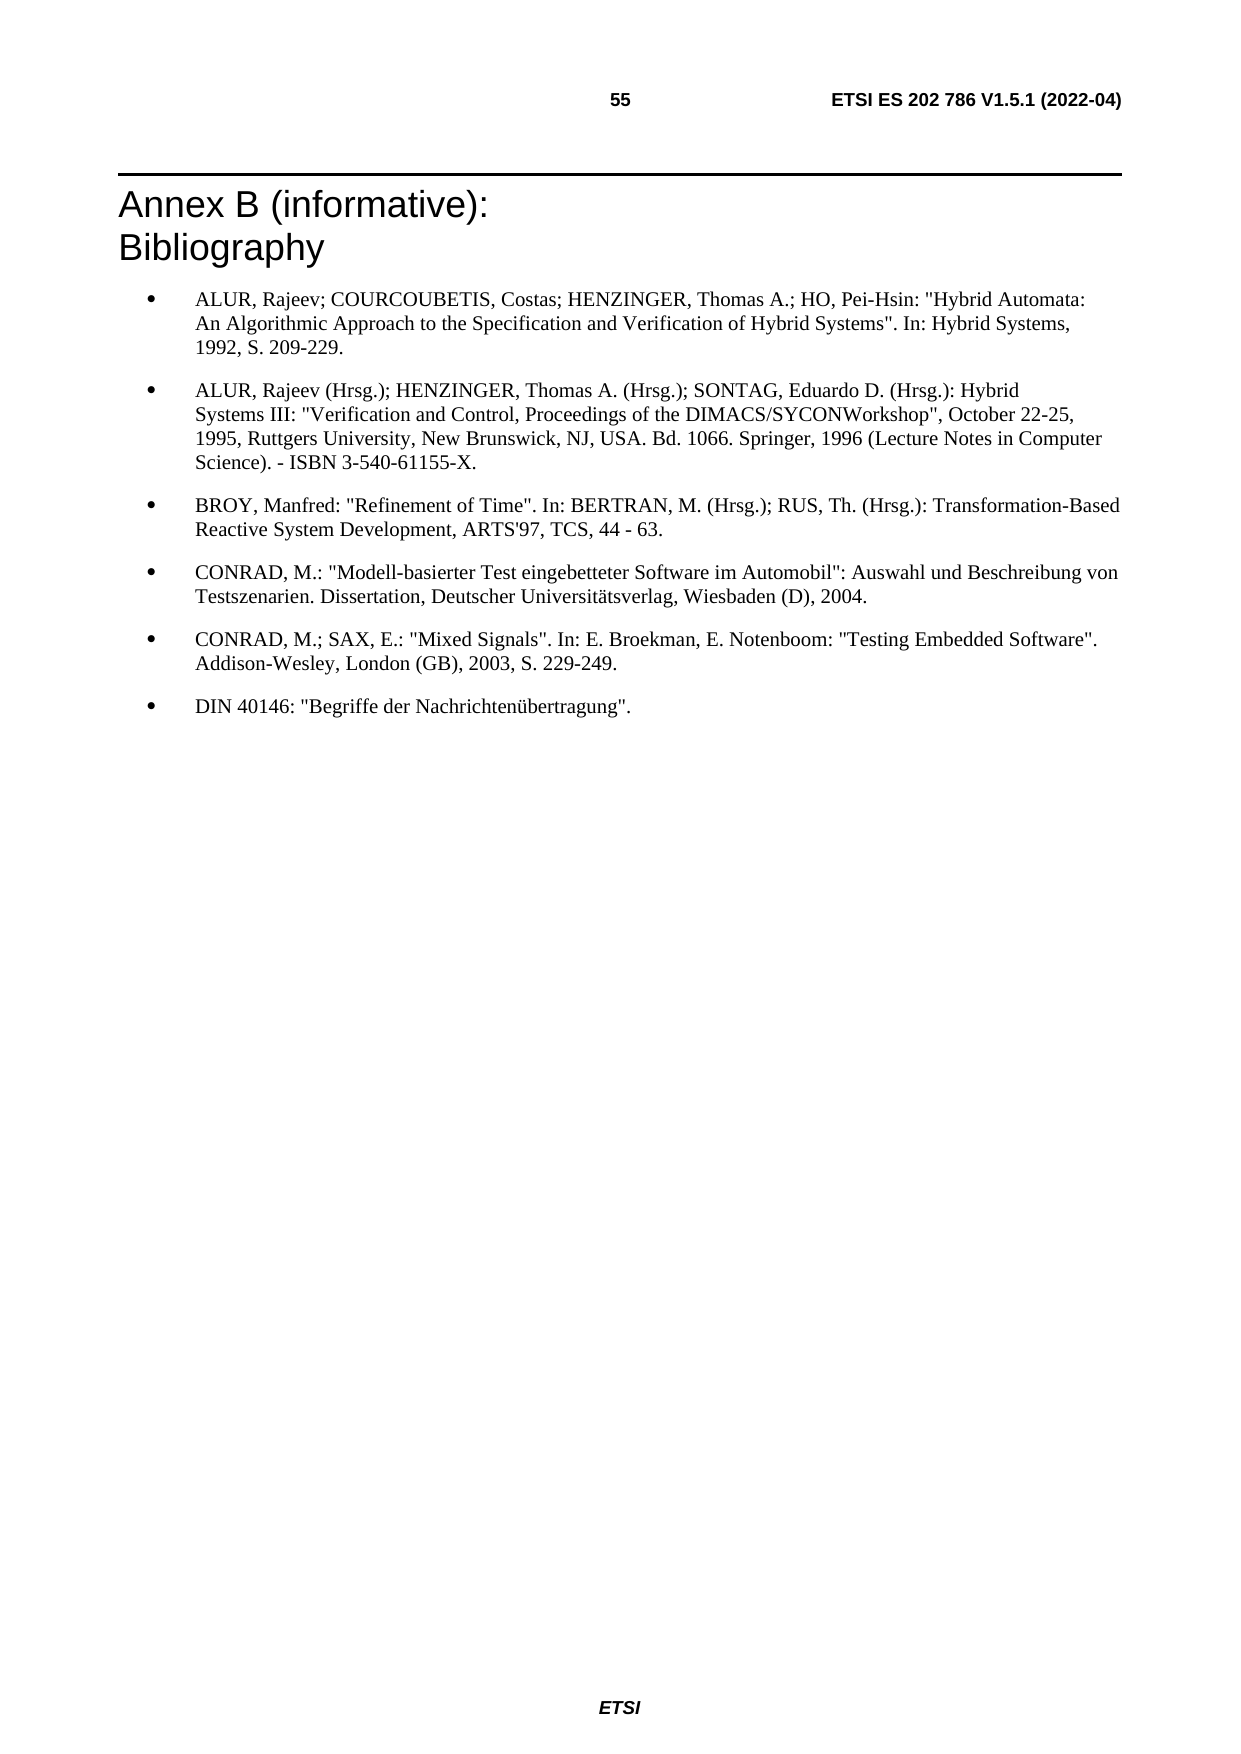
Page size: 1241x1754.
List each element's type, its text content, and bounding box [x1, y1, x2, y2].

text BROY, Manfred: "Refinement of Time". In: BERTRAN, M. (Hrsg.); RUS, Th. (Hrsg.): Transformation-Based Reactive System Development, ARTS'97, TCS, 44 - 63. [148, 493, 1122, 541]
subtitle Annex B (informative): Bibliography [118, 176, 1122, 268]
text ALUR, Rajeev (Hrsg.); HENZINGER, Thomas A. (Hrsg.); SONTAG, Eduardo D. (Hrsg.): Hybrid Systems III: "Verification and Control, Proceedings of the DIMACS/SYCONWorkshop", October 22-25, 1995, Ruttgers University, New Brunswick, NJ, USA. Bd. 1066. Springer, 1996 (Lecture Notes in Computer Science). - ISBN 3-540-61155-X. [148, 378, 1122, 474]
text CONRAD, M.; SAX, E.: "Mixed Signals". In: E. Broekman, E. Notenboom: "Testing Embedded Software". Addison-Wesley, London (GB), 2003, S. 229-249. [148, 627, 1122, 675]
text ALUR, Rajeev; COURCOUBETIS, Costas; HENZINGER, Thomas A.; HO, Pei-Hsin: "Hybrid Automata: An Algorithmic Approach to the Specification and Verification of Hybrid Systems". In: Hybrid Systems, 1992, S. 209-229. [148, 287, 1122, 359]
text DIN 40146: "Begriffe der Nachrichtenübertragung". [148, 693, 1122, 718]
text CONRAD, M.: "Modell-basierter Test eingebetteter Software im Automobil": Auswahl und Beschreibung von Testszenarien. Dissertation, Deutscher Universitätsverlag, Wiesbaden (D), 2004. [148, 560, 1122, 608]
